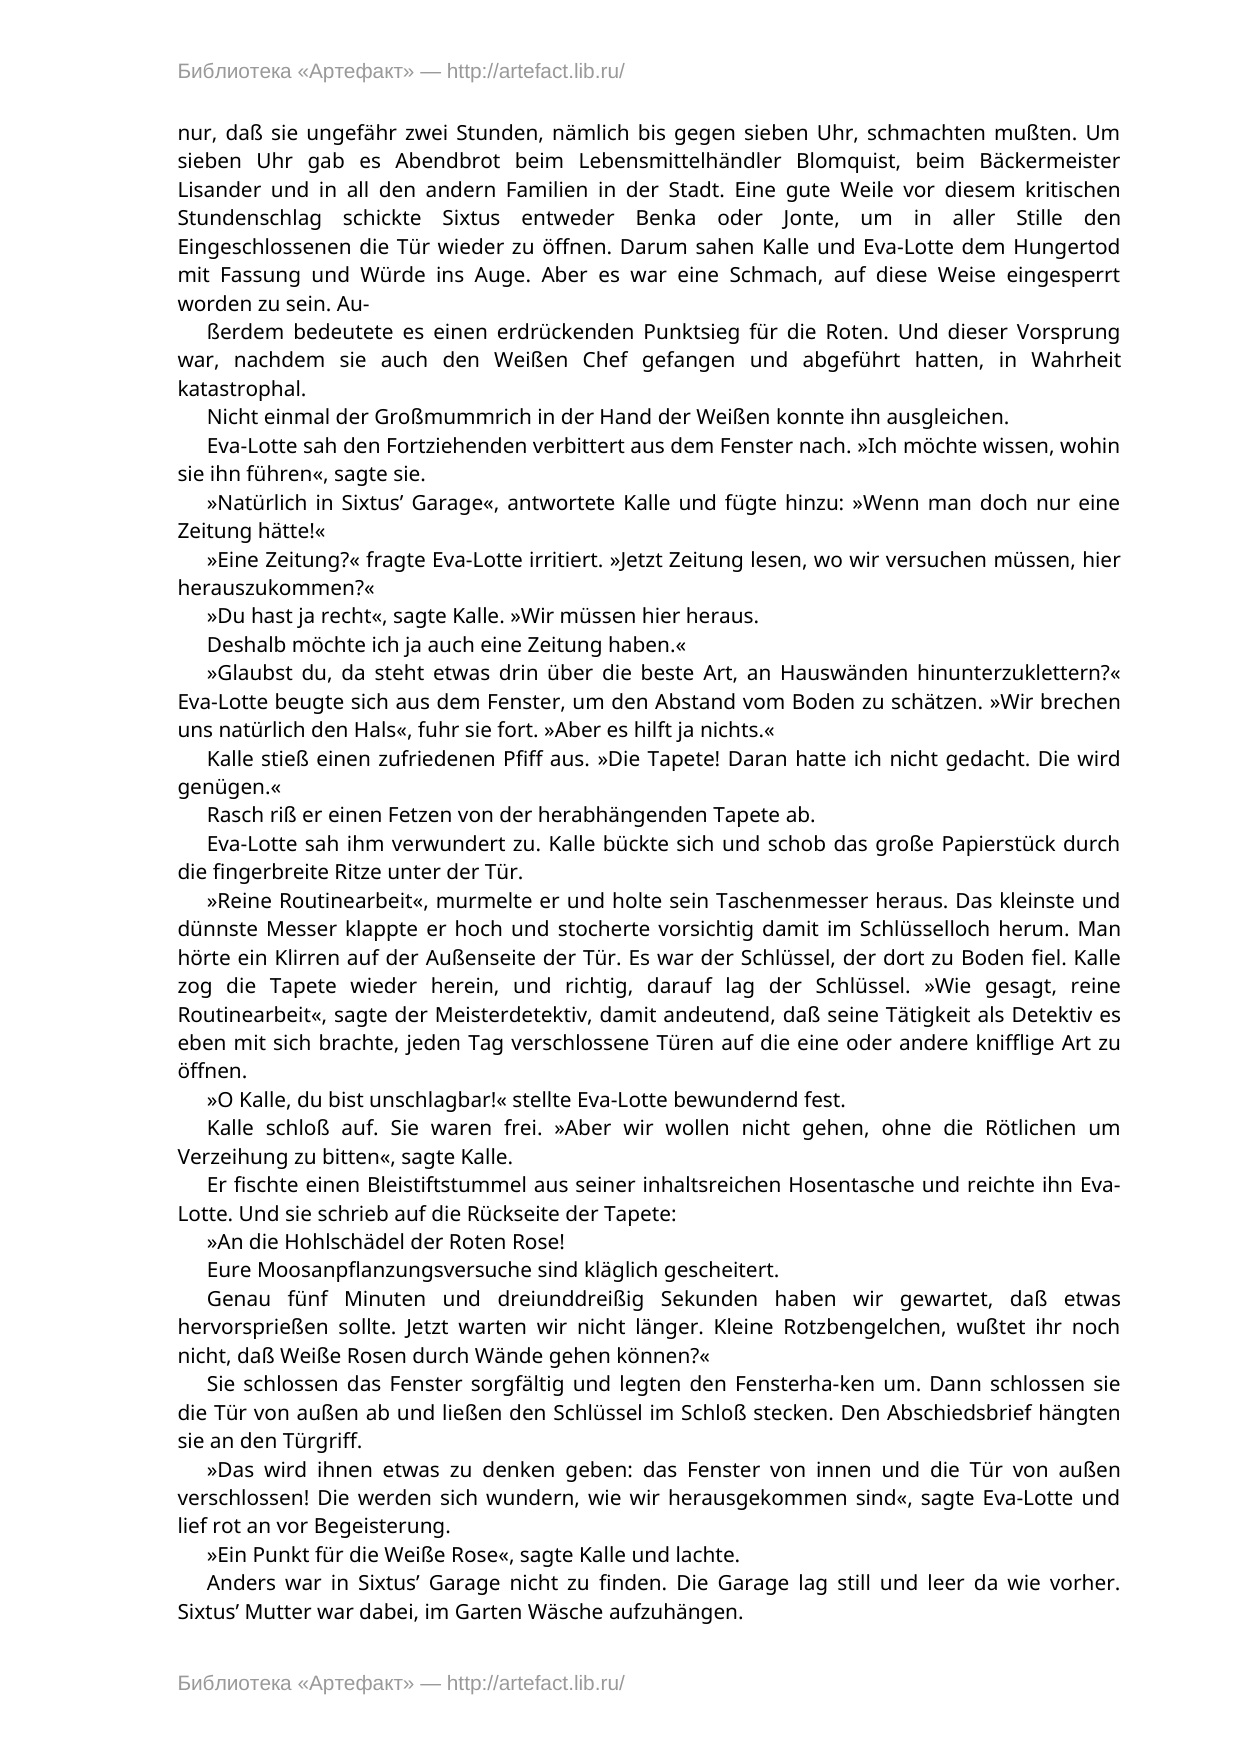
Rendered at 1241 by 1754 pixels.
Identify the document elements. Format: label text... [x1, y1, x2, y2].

text »Natürlich in Sixtus’ Garage«, antwortete Kalle und fügte hinzu: »Wenn man doch nur eine Zeitung hätte!« [177, 488, 1122, 545]
text »Glaubst du, da steht etwas drin über die beste Art, an Hauswänden hinunterzuklettern?« Eva-Lotte beugte sich aus dem Fenster, um den Abstand vom Boden zu schätzen. »Wir brechen uns natürlich den Hals«, fuhr sie fort. »Aber es hilft ja nichts.« [177, 658, 1122, 744]
text Genau fünf Minuten und dreiunddreißig Sekunden haben wir gewartet, daß etwas hervorsprießen sollte. Jetzt warten wir nicht länger. Kleine Rotzbengelchen, wußtet ihr noch nicht, daß Weiße Rosen durch Wände gehen können?« [177, 1284, 1122, 1369]
text »Du hast ja recht«, sagte Kalle. »Wir müssen hier heraus. [177, 602, 1122, 630]
text »O Kalle, du bist unschlagbar!« stellte Eva-Lotte bewundernd fest. [177, 1085, 1122, 1113]
text Eva-Lotte sah ihm verwundert zu. Kalle bückte sich und schob das große Papierstück durch die fingerbreite Ritze unter der Tür. [177, 829, 1122, 886]
text »Das wird ihnen etwas zu denken geben: das Fenster von innen und die Tür von außen verschlossen! Die werden sich wundern, wie wir herausgekommen sind«, sagte Eva-Lotte und lief rot an vor Begeisterung. [177, 1455, 1122, 1540]
text Deshalb möchte ich ja auch eine Zeitung haben.« [177, 630, 1122, 658]
text Kalle stieß einen zufriedenen Pfiff aus. »Die Tapete! Daran hatte ich nicht gedacht. Die wird genügen.« [177, 744, 1122, 801]
text Er fischte einen Bleistiftstummel aus seiner inhaltsreichen Hosentasche und reichte ihn Eva-Lotte. Und sie schrieb auf die Rückseite der Tapete: [177, 1170, 1122, 1227]
text Sie schlossen das Fenster sorgfältig und legten den Fensterha-ken um. Dann schlossen sie die Tür von außen ab und ließen den Schlüssel im Schloß stecken. Den Abschiedsbrief hängten sie an den Türgriff. [177, 1369, 1122, 1455]
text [177, 118, 1122, 317]
text »Eine Zeitung?« fragte Eva-Lotte irritiert. »Jetzt Zeitung lesen, wo wir versuchen müssen, hier herauszukommen?« [177, 545, 1122, 602]
text Kalle schloß auf. Sie waren frei. »Aber wir wollen nicht gehen, ohne die Rötlichen um Verzeihung zu bitten«, sagte Kalle. [177, 1113, 1122, 1170]
text Anders war in Sixtus’ Garage nicht zu finden. Die Garage lag still und leer da wie vorher. Sixtus’ Mutter war dabei, im Garten Wäsche aufzuhängen. [177, 1568, 1122, 1625]
text Eva-Lotte sah den Fortziehenden verbittert aus dem Fenster nach. »Ich möchte wissen, wohin sie ihn führen«, sagte sie. [177, 431, 1122, 488]
text Nicht einmal der Großmummrich in der Hand der Weißen konnte ihn ausgleichen. [177, 402, 1122, 431]
text Eure Moosanpflanzungsversuche sind kläglich gescheitert. [177, 1256, 1122, 1284]
text »Reine Routinearbeit«, murmelte er und holte sein Taschenmesser heraus. Das kleinste und dünnste Messer klappte er hoch und stocherte vorsichtig damit im Schlüsselloch herum. Man hörte ein Klirren auf der Außenseite der Tür. Es war der Schlüssel, der dort zu Boden fiel. Kalle zog die Tapete wieder herein, und richtig, darauf lag der Schlüssel. »Wie gesagt, reine Routinearbeit«, sagte der Meisterdetektiv, damit andeutend, daß seine Tätigkeit als Detektiv es eben mit sich brachte, jeden Tag verschlossene Türen auf die eine oder andere knifflige Art zu öffnen. [177, 886, 1122, 1085]
text Rasch riß er einen Fetzen von der herabhängenden Tapete ab. [177, 801, 1122, 829]
text ßerdem bedeutete es einen erdrückenden Punktsieg für die Roten. Und dieser Vorsprung war, nachdem sie auch den Weißen Chef gefangen und abgeführt hatten, in Wahrheit katastrophal. [177, 317, 1122, 402]
text »An die Hohlschädel der Roten Rose! [177, 1227, 1122, 1256]
text »Ein Punkt für die Weiße Rose«, sagte Kalle und lachte. [177, 1540, 1122, 1568]
